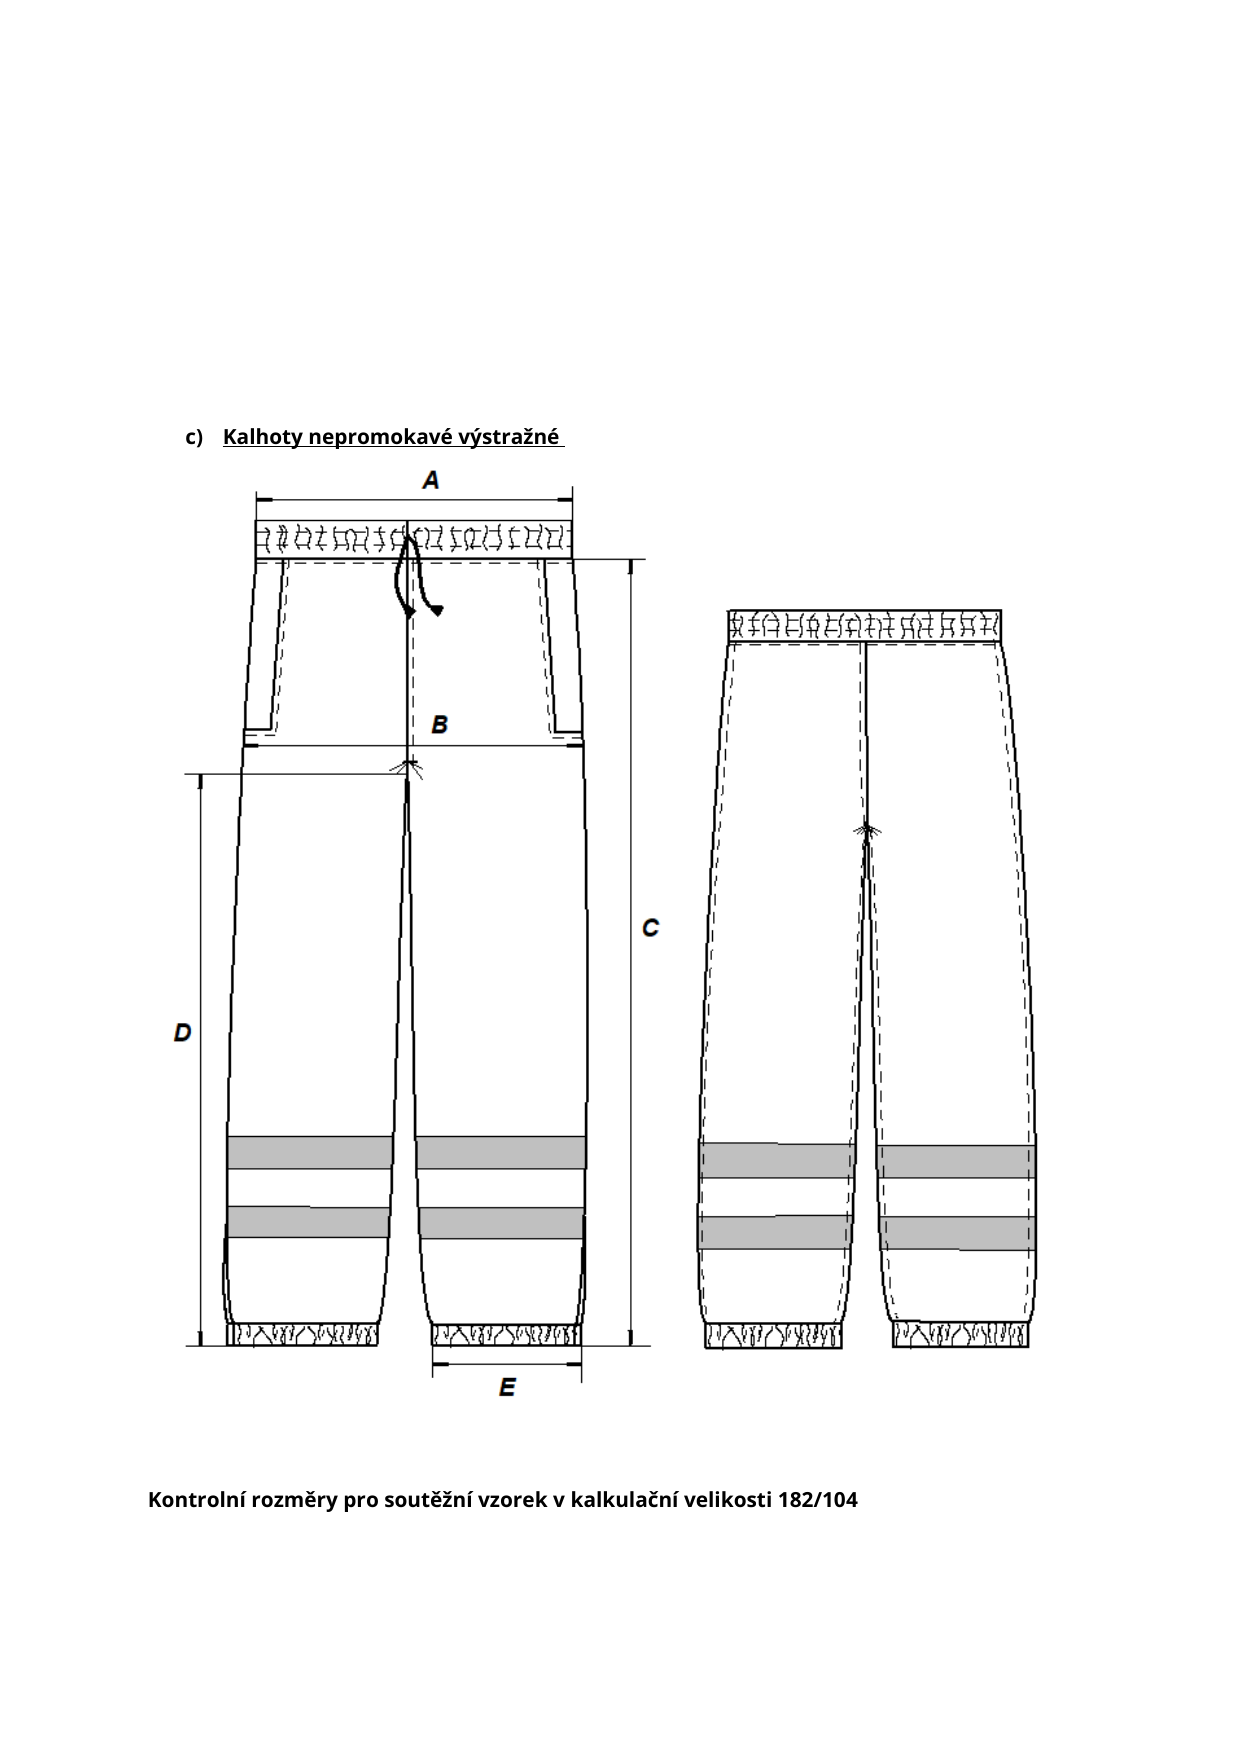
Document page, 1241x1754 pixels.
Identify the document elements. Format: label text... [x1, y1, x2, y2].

picture [147, 454, 1093, 1422]
list Kalhoty nepromokavé výstražné [185, 422, 1093, 450]
text Kontrolní rozměry pro soutěžní vzorek v kalkulační velikosti 182/104 [148, 1485, 1093, 1514]
